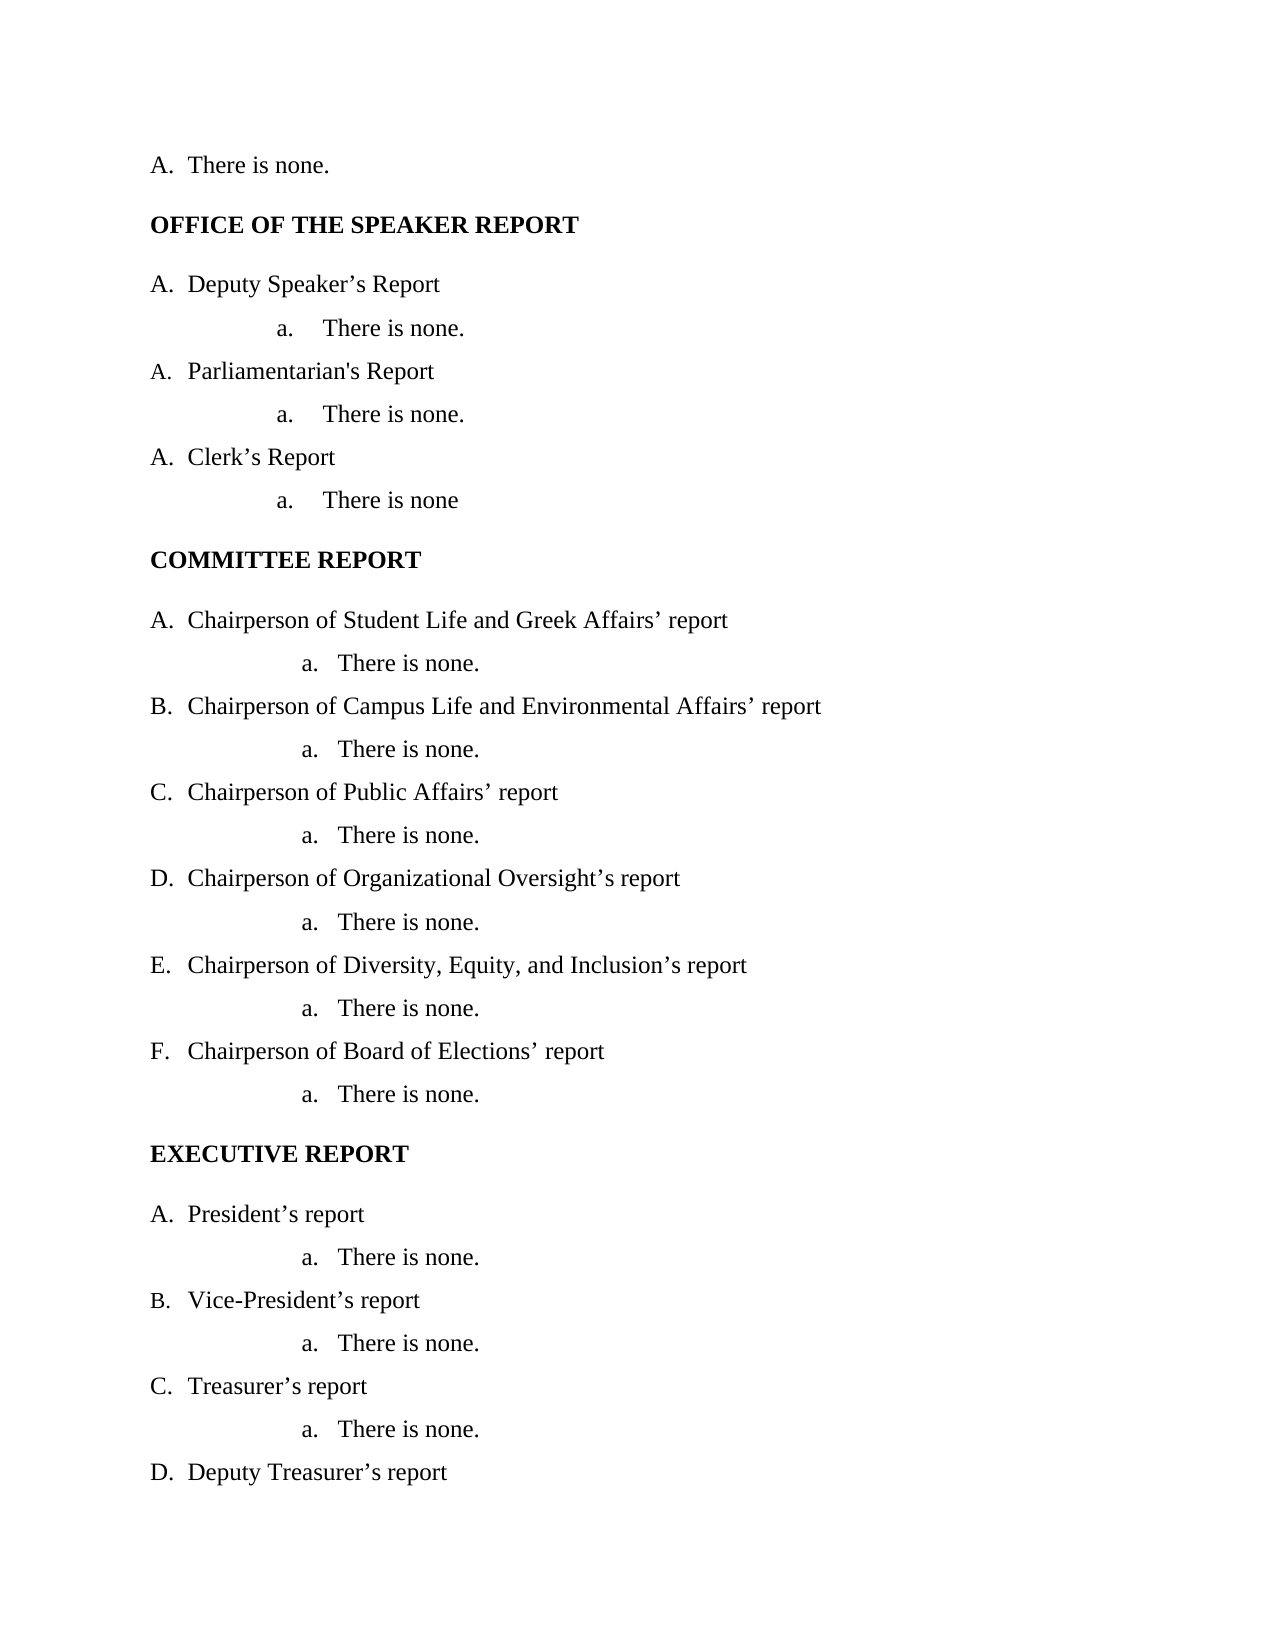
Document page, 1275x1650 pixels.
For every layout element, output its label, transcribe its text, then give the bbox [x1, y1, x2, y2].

text EXECUTIVE REPORT [150, 1139, 1125, 1168]
list There is none. [319, 1079, 1125, 1108]
list There is none. [319, 820, 1125, 849]
text COMMITTEE REPORT [150, 545, 1125, 574]
list There is none. [319, 993, 1125, 1022]
text OFFICE OF THE SPEAKER REPORT [150, 210, 1125, 238]
list Chairperson of Public Affairs’ report [150, 777, 1125, 806]
list There is none. [319, 1328, 1125, 1357]
list Vice-President’s report [150, 1285, 1125, 1314]
list Clerk’s Report [150, 442, 1125, 471]
list Deputy Speaker’s Report [150, 269, 1125, 298]
list There is none. [319, 734, 1125, 763]
list There is none. [319, 1414, 1125, 1443]
list There is none. [319, 648, 1125, 677]
list There is none. [319, 1242, 1125, 1271]
list President’s report [150, 1199, 1125, 1227]
list There is none. [300, 399, 1125, 428]
list Chairperson of Student Life and Greek Affairs’ report [150, 605, 1125, 633]
list Treasurer’s report [150, 1371, 1125, 1400]
list Chairperson of Diversity, Equity, and Inclusion’s report [150, 950, 1125, 978]
list There is none [300, 485, 1125, 514]
list There is none. [150, 150, 1125, 179]
list Chairperson of Organizational Oversight’s report [150, 863, 1125, 892]
list Chairperson of Campus Life and Environmental Affairs’ report [150, 691, 1125, 720]
list There is none. [319, 907, 1125, 935]
list Chairperson of Board of Elections’ report [150, 1036, 1125, 1065]
list There is none. [300, 313, 1125, 341]
list Parliamentarian's Report [150, 356, 1125, 384]
list Deputy Treasurer’s report [150, 1457, 1125, 1486]
